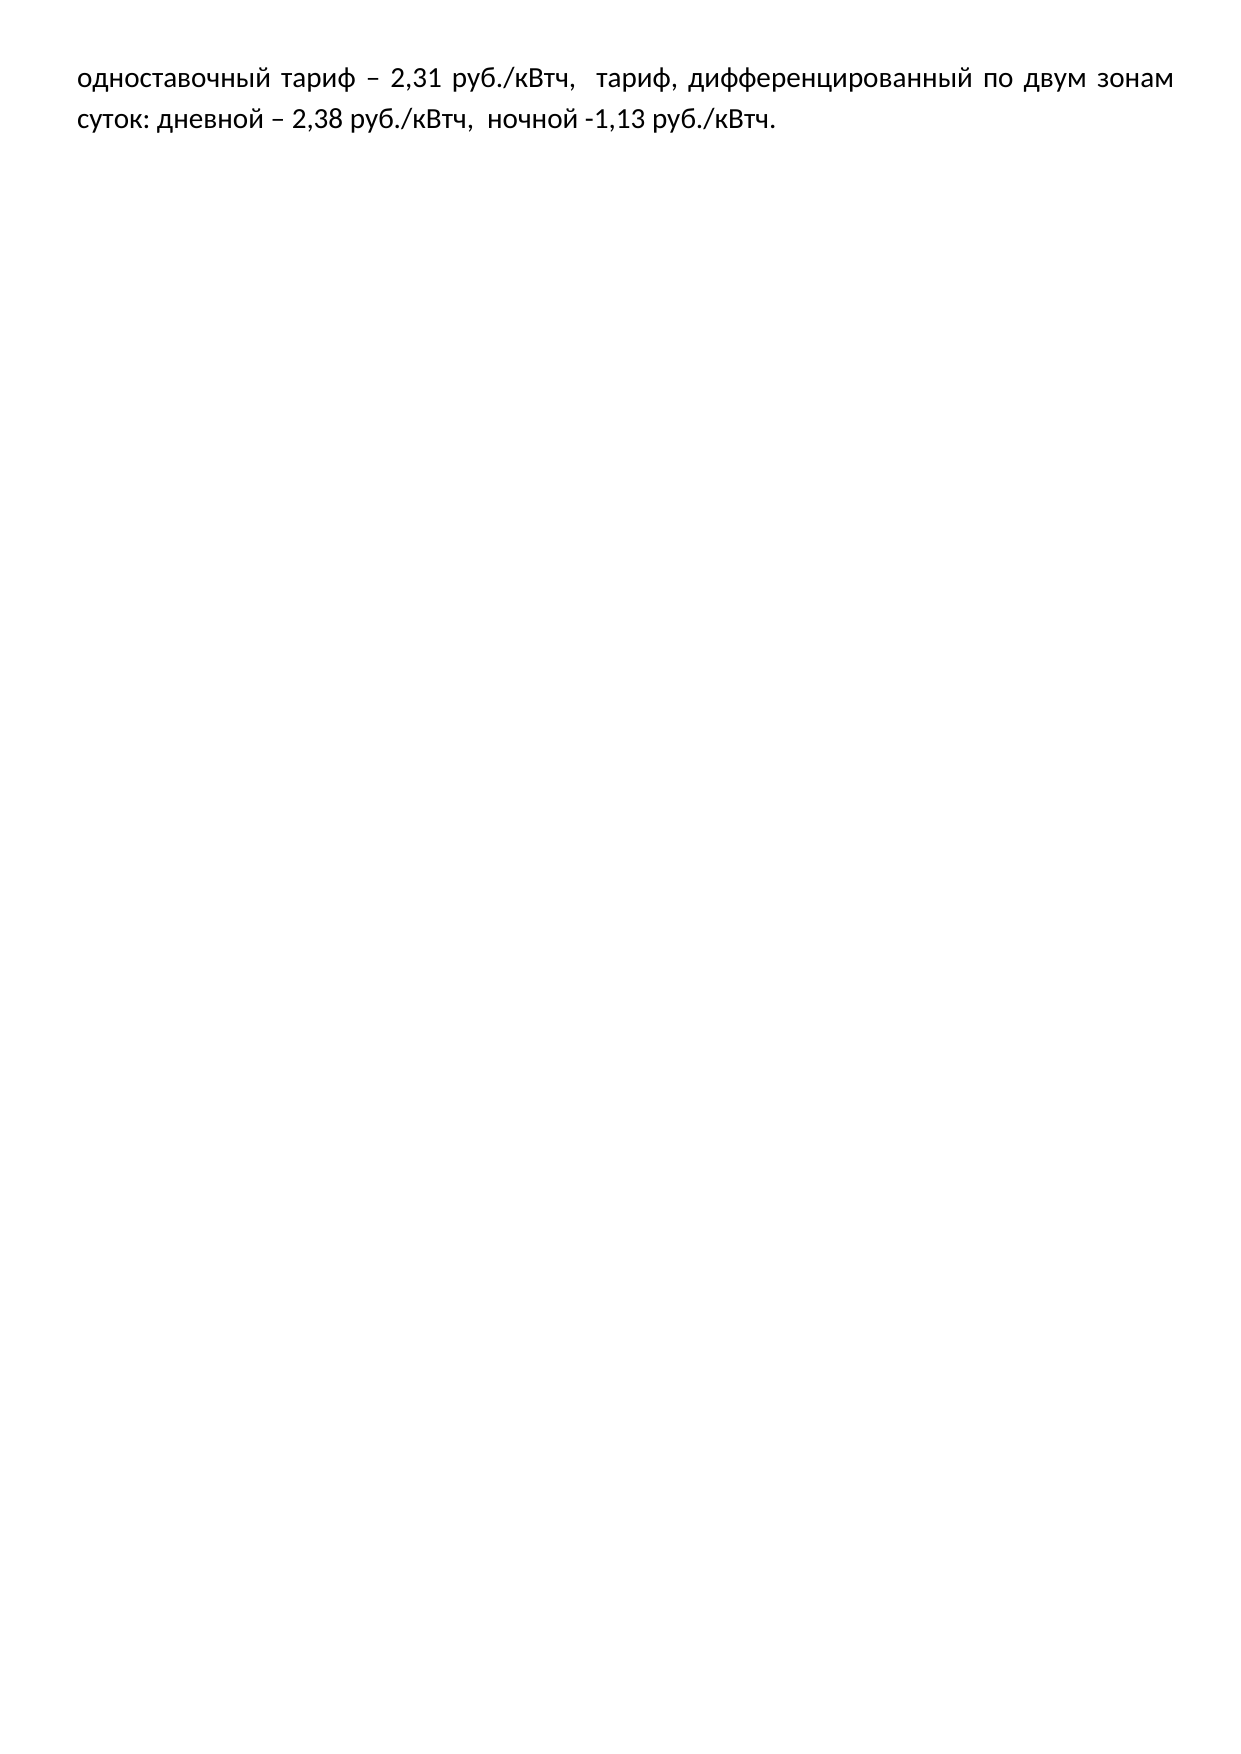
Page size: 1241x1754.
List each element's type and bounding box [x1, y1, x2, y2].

text [77, 59, 1175, 136]
